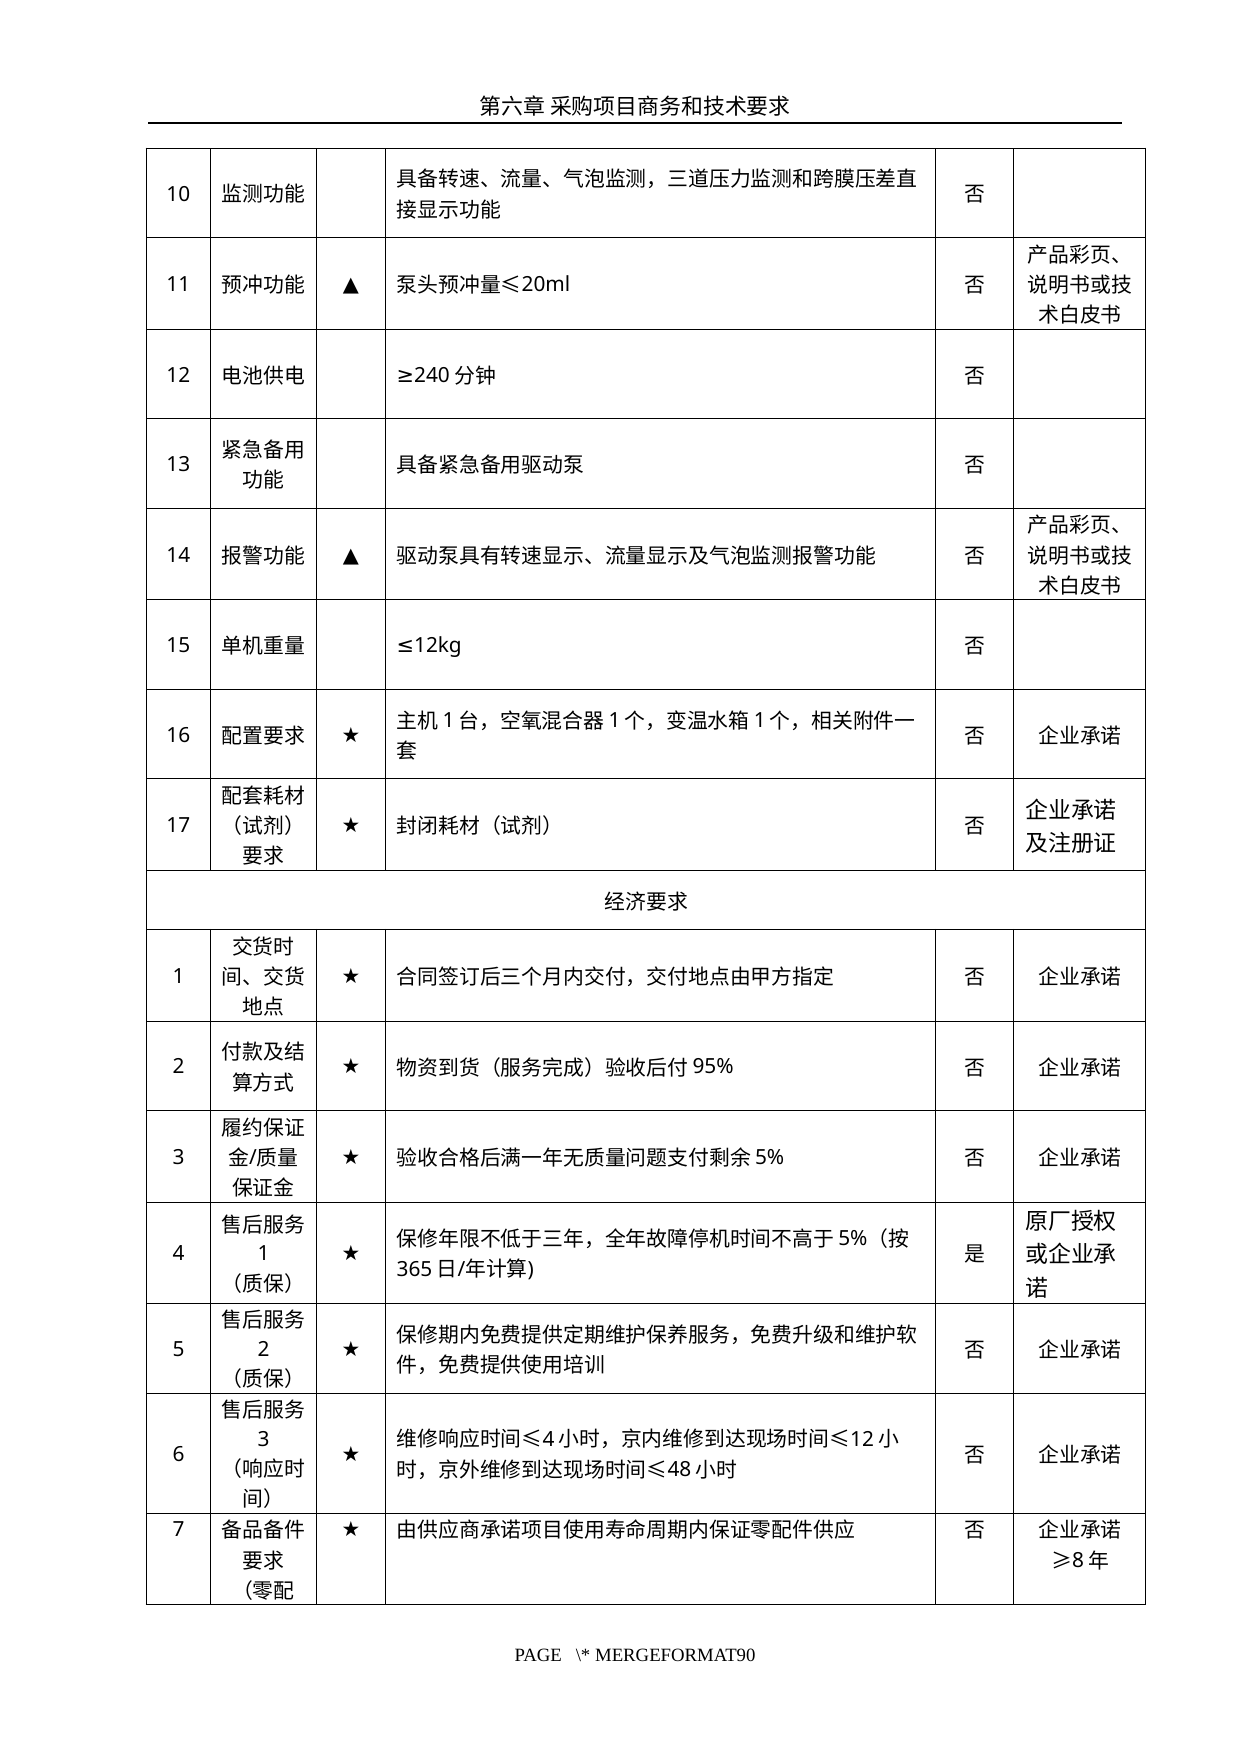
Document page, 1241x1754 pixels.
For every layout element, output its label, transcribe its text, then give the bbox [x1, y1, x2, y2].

table_cell 报警功能 [211, 509, 316, 599]
table_cell 否 [936, 600, 1013, 689]
table_cell 验收合格后满一年无质量问题支付剩余5% [386, 1111, 935, 1202]
table_cell 6 [147, 1394, 210, 1513]
table_cell 泵头预冲量≤20ml [386, 238, 935, 329]
table_cell 紧急备用功能 [211, 419, 316, 508]
table_cell 产品彩页、说明书或技术白皮书 [1014, 238, 1145, 329]
table_cell 合同签订后三个月内交付，交付地点由甲方指定 [386, 930, 935, 1021]
table_cell ▲ [317, 509, 385, 599]
table_cell ★ [317, 1203, 385, 1303]
table_cell 11 [147, 238, 210, 329]
table_cell 经济要求 [147, 871, 1145, 929]
table_cell ★ [317, 690, 385, 778]
table_cell 是 [936, 1203, 1013, 1303]
table_cell ≥240分钟 [386, 330, 935, 418]
table_cell ★ [317, 1022, 385, 1110]
table_cell 10 [147, 149, 210, 237]
table_cell ★ [317, 1304, 385, 1392]
table_cell [317, 330, 385, 418]
table_cell [1014, 419, 1145, 508]
table_cell 封闭耗材（试剂） [386, 779, 935, 870]
table_cell 14 [147, 509, 210, 599]
table_cell 否 [936, 419, 1013, 508]
table_cell 17 [147, 779, 210, 870]
table_cell 企业承诺 [1014, 1111, 1145, 1202]
table_cell 原厂授权或企业承诺 [1014, 1203, 1145, 1303]
table_cell 配套耗材 （试剂）要求 [211, 779, 316, 870]
table_cell 保修期内免费提供定期维护保养服务，免费升级和维护软件，免费提供使用培训 [386, 1304, 935, 1392]
table_cell 否 [936, 1111, 1013, 1202]
table_cell 主机1台，空氧混合器1个，变温水箱1个，相关附件一套 [386, 690, 935, 778]
table_cell 否 [936, 930, 1013, 1021]
table_cell 物资到货（服务完成）验收后付95% [386, 1022, 935, 1110]
table_cell 否 [936, 779, 1013, 870]
table_cell 备品备件要求 （零配件） [211, 1514, 316, 1604]
table_cell 1 [147, 930, 210, 1021]
table_cell 否 [936, 690, 1013, 778]
table_cell 售后服务2 （质保） [211, 1304, 316, 1392]
table_cell 7 [147, 1514, 210, 1604]
table_cell 企业承诺≥8年 [1014, 1514, 1145, 1604]
table_cell 监测功能 [211, 149, 316, 237]
table_cell [1014, 600, 1145, 689]
table_cell [317, 149, 385, 237]
table_cell ★ [317, 779, 385, 870]
table_cell 否 [936, 149, 1013, 237]
table_cell [1014, 330, 1145, 418]
table_cell 否 [936, 1514, 1013, 1604]
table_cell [386, 1514, 935, 1604]
table_cell 产品彩页、说明书或技术白皮书 [1014, 509, 1145, 599]
table_cell 否 [936, 330, 1013, 418]
table_cell 5 [147, 1304, 210, 1392]
table_cell 企业承诺 [1014, 1022, 1145, 1110]
table_cell 企业承诺 [1014, 1304, 1145, 1392]
table_cell 12 [147, 330, 210, 418]
table_cell 付款及结算方式 [211, 1022, 316, 1110]
table_cell 3 [147, 1111, 210, 1202]
table_cell 售后服务1 （质保） [211, 1203, 316, 1303]
table_cell [317, 600, 385, 689]
table_cell 否 [936, 1304, 1013, 1392]
table_cell 企业承诺 [1014, 690, 1145, 778]
table_cell 预冲功能 [211, 238, 316, 329]
table_cell 驱动泵具有转速显示、流量显示及气泡监测报警功能 [386, 509, 935, 599]
table_cell 4 [147, 1203, 210, 1303]
table_cell 配置要求 [211, 690, 316, 778]
table_cell ▲ [317, 238, 385, 329]
table_cell 否 [936, 238, 1013, 329]
table_cell ★ [317, 930, 385, 1021]
table_cell ★ [317, 1514, 385, 1604]
table_cell 具备转速、流量、气泡监测，三道压力监测和跨膜压差直接显示功能 [386, 149, 935, 237]
table_cell 电池供电 [211, 330, 316, 418]
table_cell ★ [317, 1394, 385, 1513]
table_cell 13 [147, 419, 210, 508]
table_cell ≤12kg [386, 600, 935, 689]
table_cell 企业承诺及注册证 [1014, 779, 1145, 870]
table_cell 15 [147, 600, 210, 689]
table_cell 交货时间、交货地点 [211, 930, 316, 1021]
table_cell 保修年限不低于三年，全年故障停机时间不高于5%（按365日/年计算) [386, 1203, 935, 1303]
table_cell 售后服务3 （响应时间） [211, 1394, 316, 1513]
table_cell 企业承诺 [1014, 930, 1145, 1021]
table_cell 维修响应时间≤4小时，京内维修到达现场时间≤12小时，京外维修到达现场时间≤48小时 [386, 1394, 935, 1513]
table_cell 16 [147, 690, 210, 778]
table_cell ★ [317, 1111, 385, 1202]
table_cell 具备紧急备用驱动泵 [386, 419, 935, 508]
table_cell 2 [147, 1022, 210, 1110]
table_cell [1014, 149, 1145, 237]
table_cell 企业承诺 [1014, 1394, 1145, 1513]
table_cell 否 [936, 1394, 1013, 1513]
table_cell 否 [936, 509, 1013, 599]
table_cell [317, 419, 385, 508]
table_cell 否 [936, 1022, 1013, 1110]
table_cell 单机重量 [211, 600, 316, 689]
table_cell 履约保证金/质量保证金 [211, 1111, 316, 1202]
